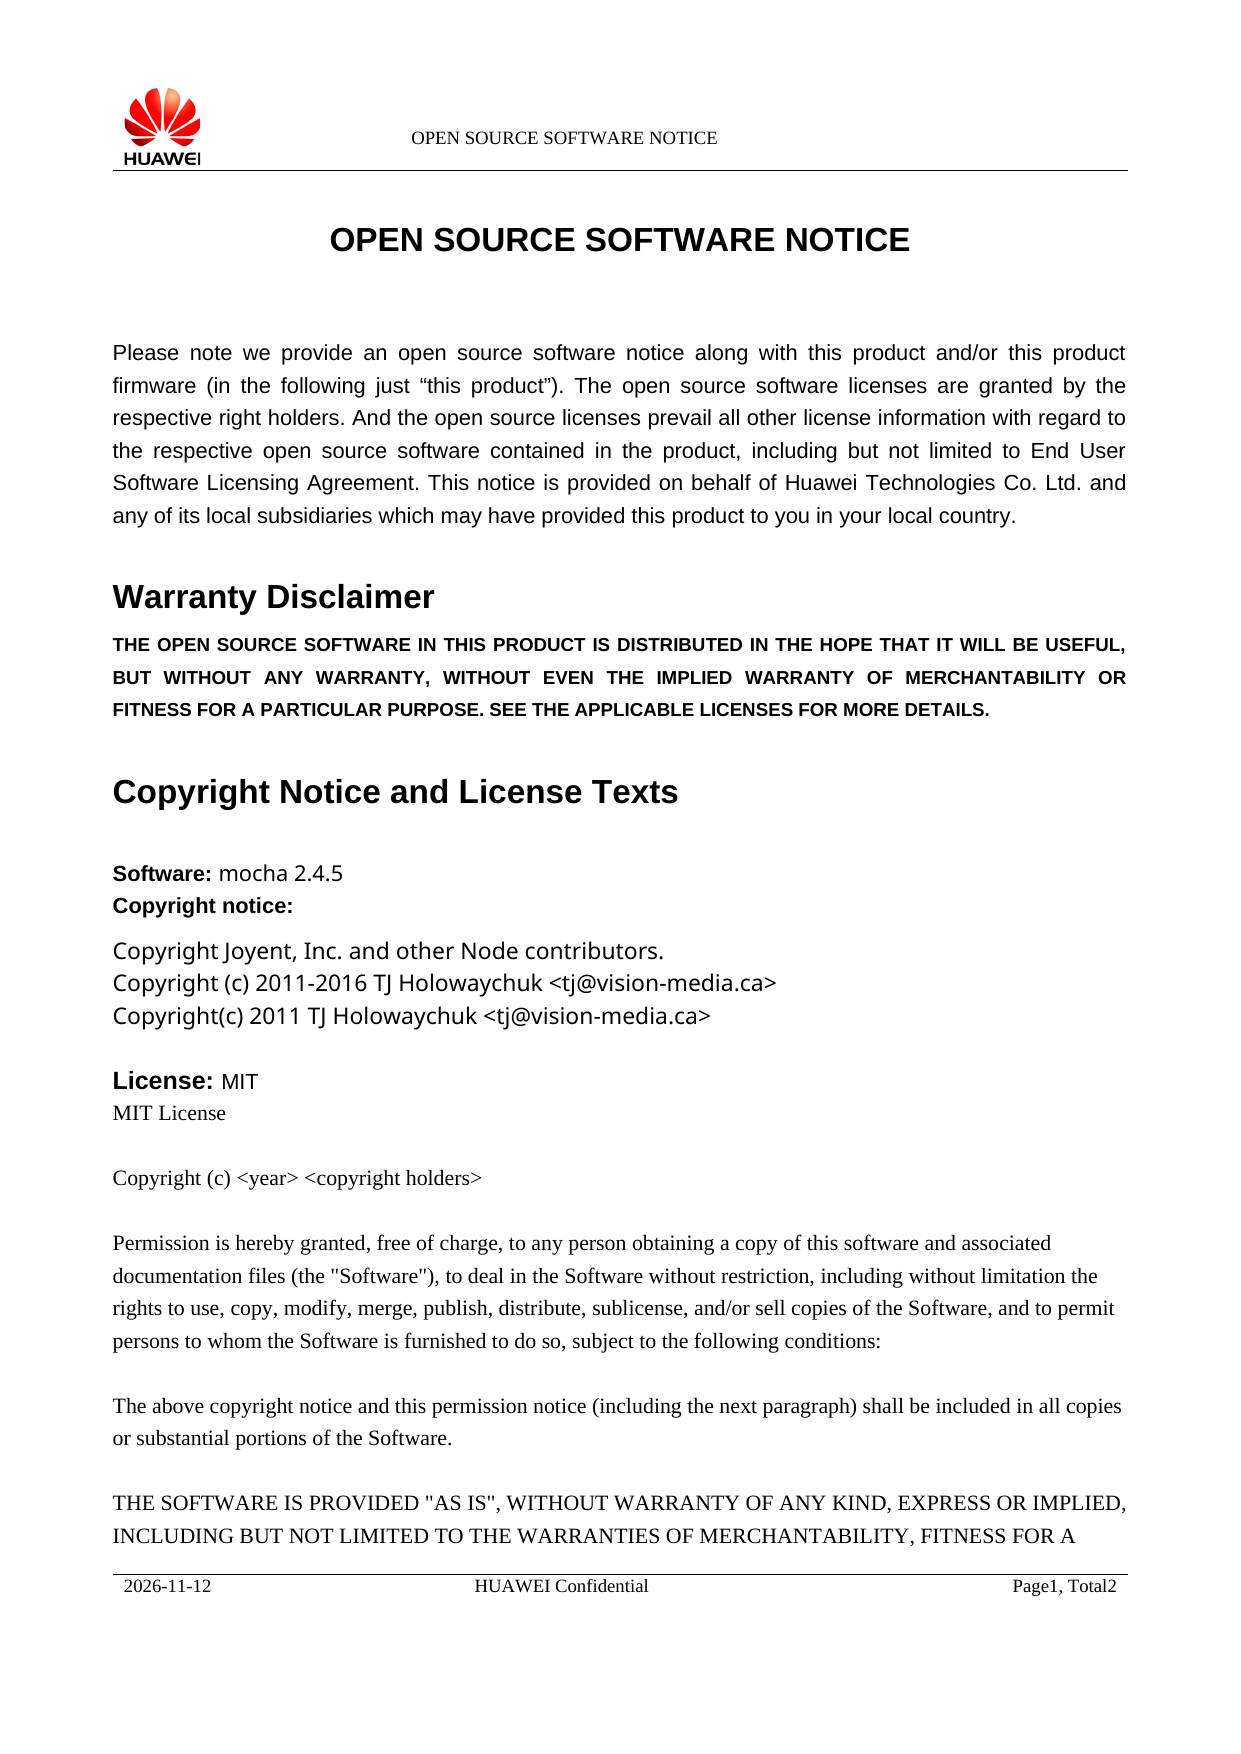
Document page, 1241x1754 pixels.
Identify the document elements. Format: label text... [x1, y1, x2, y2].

text Warranty Disclaimer [112, 564, 1128, 629]
text Copyright Joyent, Inc. and other Node contributors. Copyright (c) 2011-2016 TJ Holowaychuk <tj@vision-media.ca> Copyright(c) 2011 TJ Holowaychuk <tj@vision-media.ca> [112, 934, 1128, 1064]
text Copyright Notice and License Texts [112, 759, 1128, 824]
picture [124, 88, 201, 165]
text The open source software in this product is distributed in the hope that it will be useful, but WITHOUT ANY WARRANTY, without even the implied warranty of MERCHANTABILITY or FITNESS FOR A PARTICULAR PURPOSE. See the applicable licenses for more details. [112, 629, 1128, 726]
text License: MIT [112, 1064, 1128, 1096]
text Copyright notice: [112, 889, 1128, 921]
text OPEN SOURCE SOFTWARE NOTICE [112, 206, 1128, 271]
text Please note we provide an open source software notice along with this product and/or this product firmware (in the following just “this product”). The open source software licenses are granted by the respective right holders. And the open source licenses prevail all other license information with regard to the respective open source software contained in the product, including but not limited to End User Software Licensing Agreement. This notice is provided on behalf of Huawei Technologies Co. Ltd. and any of its local subsidiaries which may have provided this product to you in your local country. [112, 336, 1128, 531]
title Software: mocha 2.4.5 [112, 856, 1128, 889]
